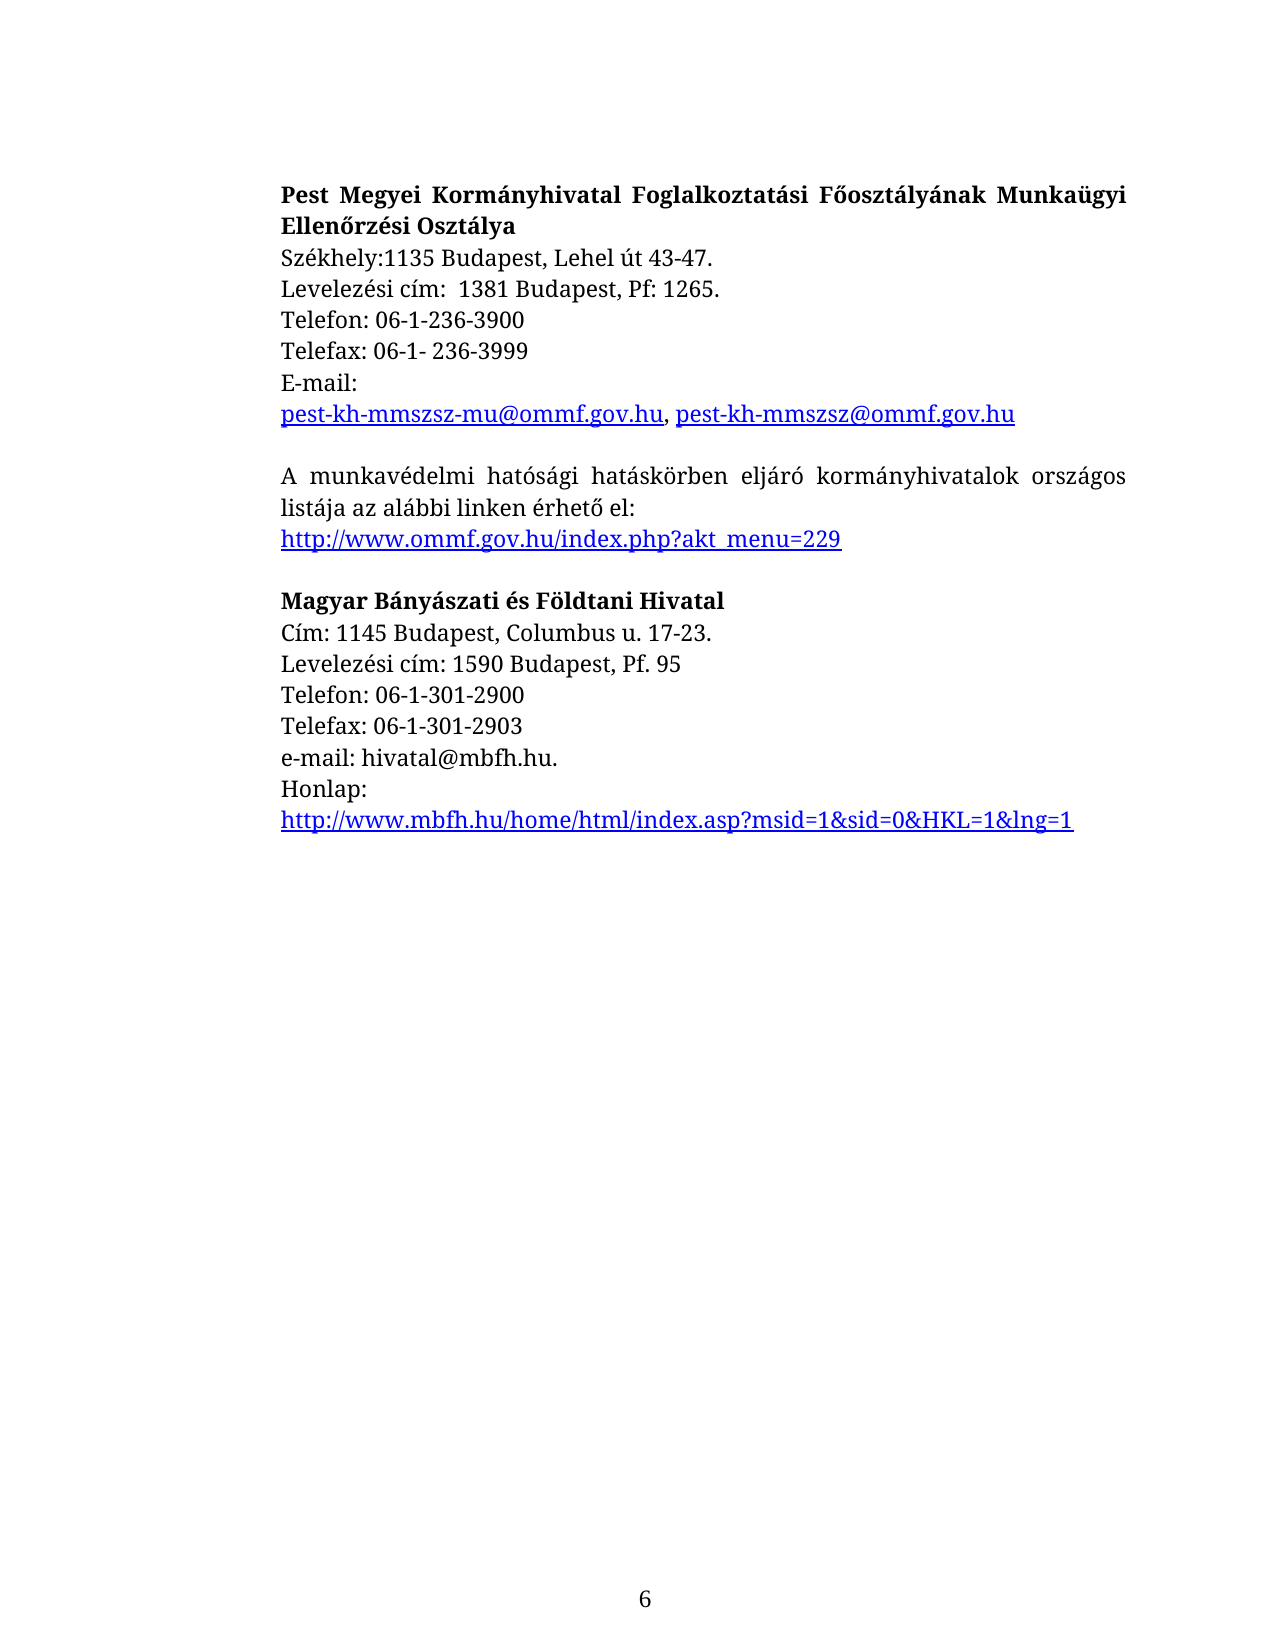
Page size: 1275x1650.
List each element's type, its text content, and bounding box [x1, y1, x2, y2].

text Telefax: 06-1-301-2903 [281, 710, 1127, 741]
text Pest Megyei Kormányhivatal Foglalkoztatási Főosztályának Munkaügyi Ellenőrzési Osztálya [281, 179, 1127, 241]
text http://www.ommf.gov.hu/index.php?akt_menu=229 [281, 523, 1127, 554]
text Telefon: 06-1-301-2900 [281, 679, 1127, 710]
text pest-kh-mmszsz-mu@ommf.gov.hu, pest-kh-mmszsz@ommf.gov.hu [281, 398, 1127, 429]
text Honlap: [281, 773, 1127, 804]
text Székhely:1135 Budapest, Lehel út 43-47. [281, 241, 1127, 273]
text Telefax: 06-1- 236-3999 [281, 335, 1127, 366]
text Cím: 1145 Budapest, Columbus u. 17-23. [281, 616, 1127, 648]
text Levelezési cím: 1381 Budapest, Pf: 1265. [281, 273, 1127, 304]
text e-mail: hivatal@mbfh.hu. [281, 741, 1127, 773]
text Levelezési cím: 1590 Budapest, Pf. 95 [281, 648, 1127, 679]
text E-mail: [281, 366, 1127, 398]
text A munkavédelmi hatósági hatáskörben eljáró kormányhivatalok országos listája az alábbi linken érhető el: [281, 460, 1127, 523]
text Telefon: 06-1-236-3900 [281, 304, 1127, 335]
text http://www.mbfh.hu/home/html/index.asp?msid=1&sid=0&HKL=1&lng=1 [281, 804, 1127, 835]
text Magyar Bányászati és Földtani Hivatal [281, 585, 1127, 616]
